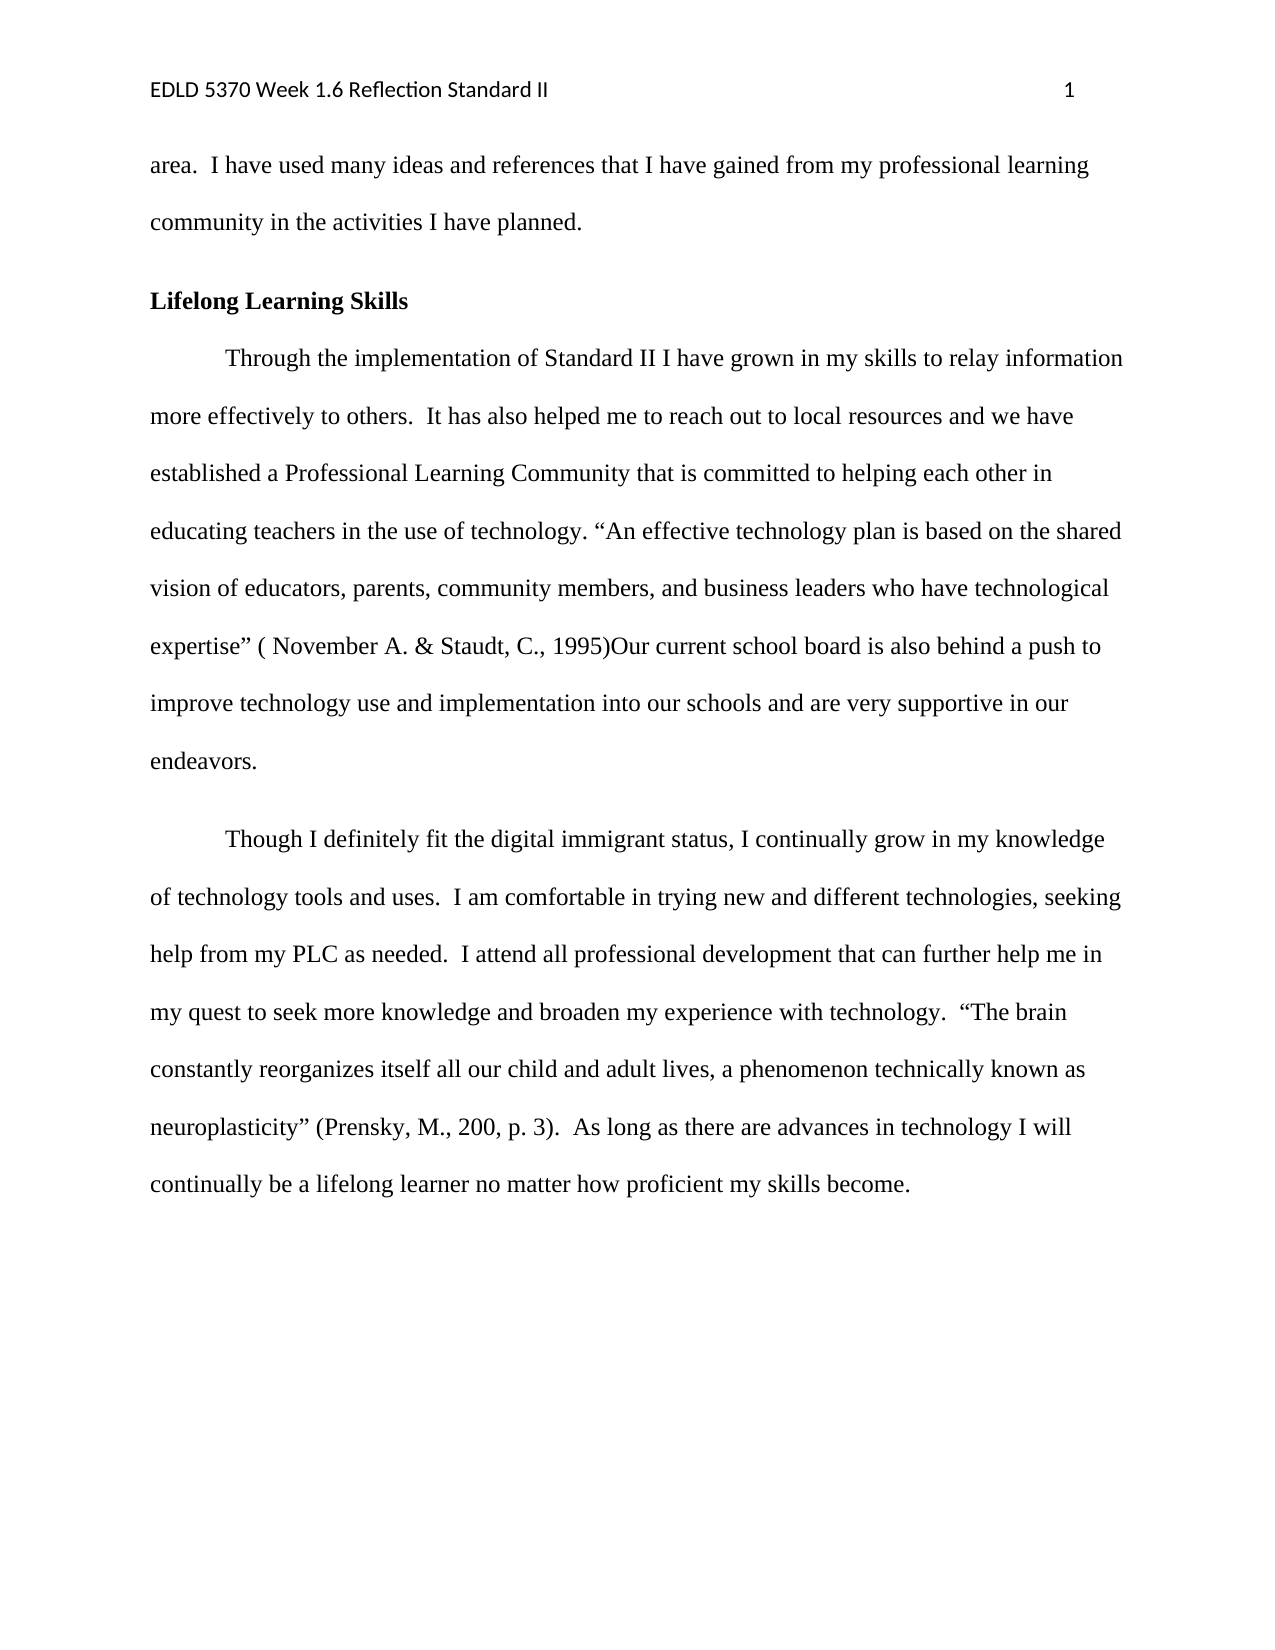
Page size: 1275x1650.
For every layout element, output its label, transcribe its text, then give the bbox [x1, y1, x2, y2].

text Through the implementation of Standard II I have grown in my skills to relay information more effectively to others. It has also helped me to reach out to local resources and we have established a Professional Learning Community that is committed to helping each other in educating teachers in the use of technology. “An effective technology plan is based on the shared vision of educators, parents, community members, and business leaders who have technological expertise” ( November A. & Staudt, C., 1995)Our current school board is also behind a push to improve technology use and implementation into our schools and are very supportive in our endeavors. [150, 343, 1125, 774]
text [150, 150, 1125, 236]
text Though I definitely fit the digital immigrant status, I continually grow in my knowledge of technology tools and uses. I am comfortable in trying new and different technologies, seeking help from my as needed. I attend all professional development that can further help me in my quest to seek more knowledge and broaden my experience with technology. “The brain constantly reorganizes itself all our child and adult lives, a phenomenon technically known as neuroplasticity” (Prensky, M., 200, p. 3). As long as there are advances in technology I will continually be a lifelong learner no matter how proficient my skills become. [150, 824, 1125, 1198]
text Lifelong Learning Skills [150, 286, 1125, 314]
